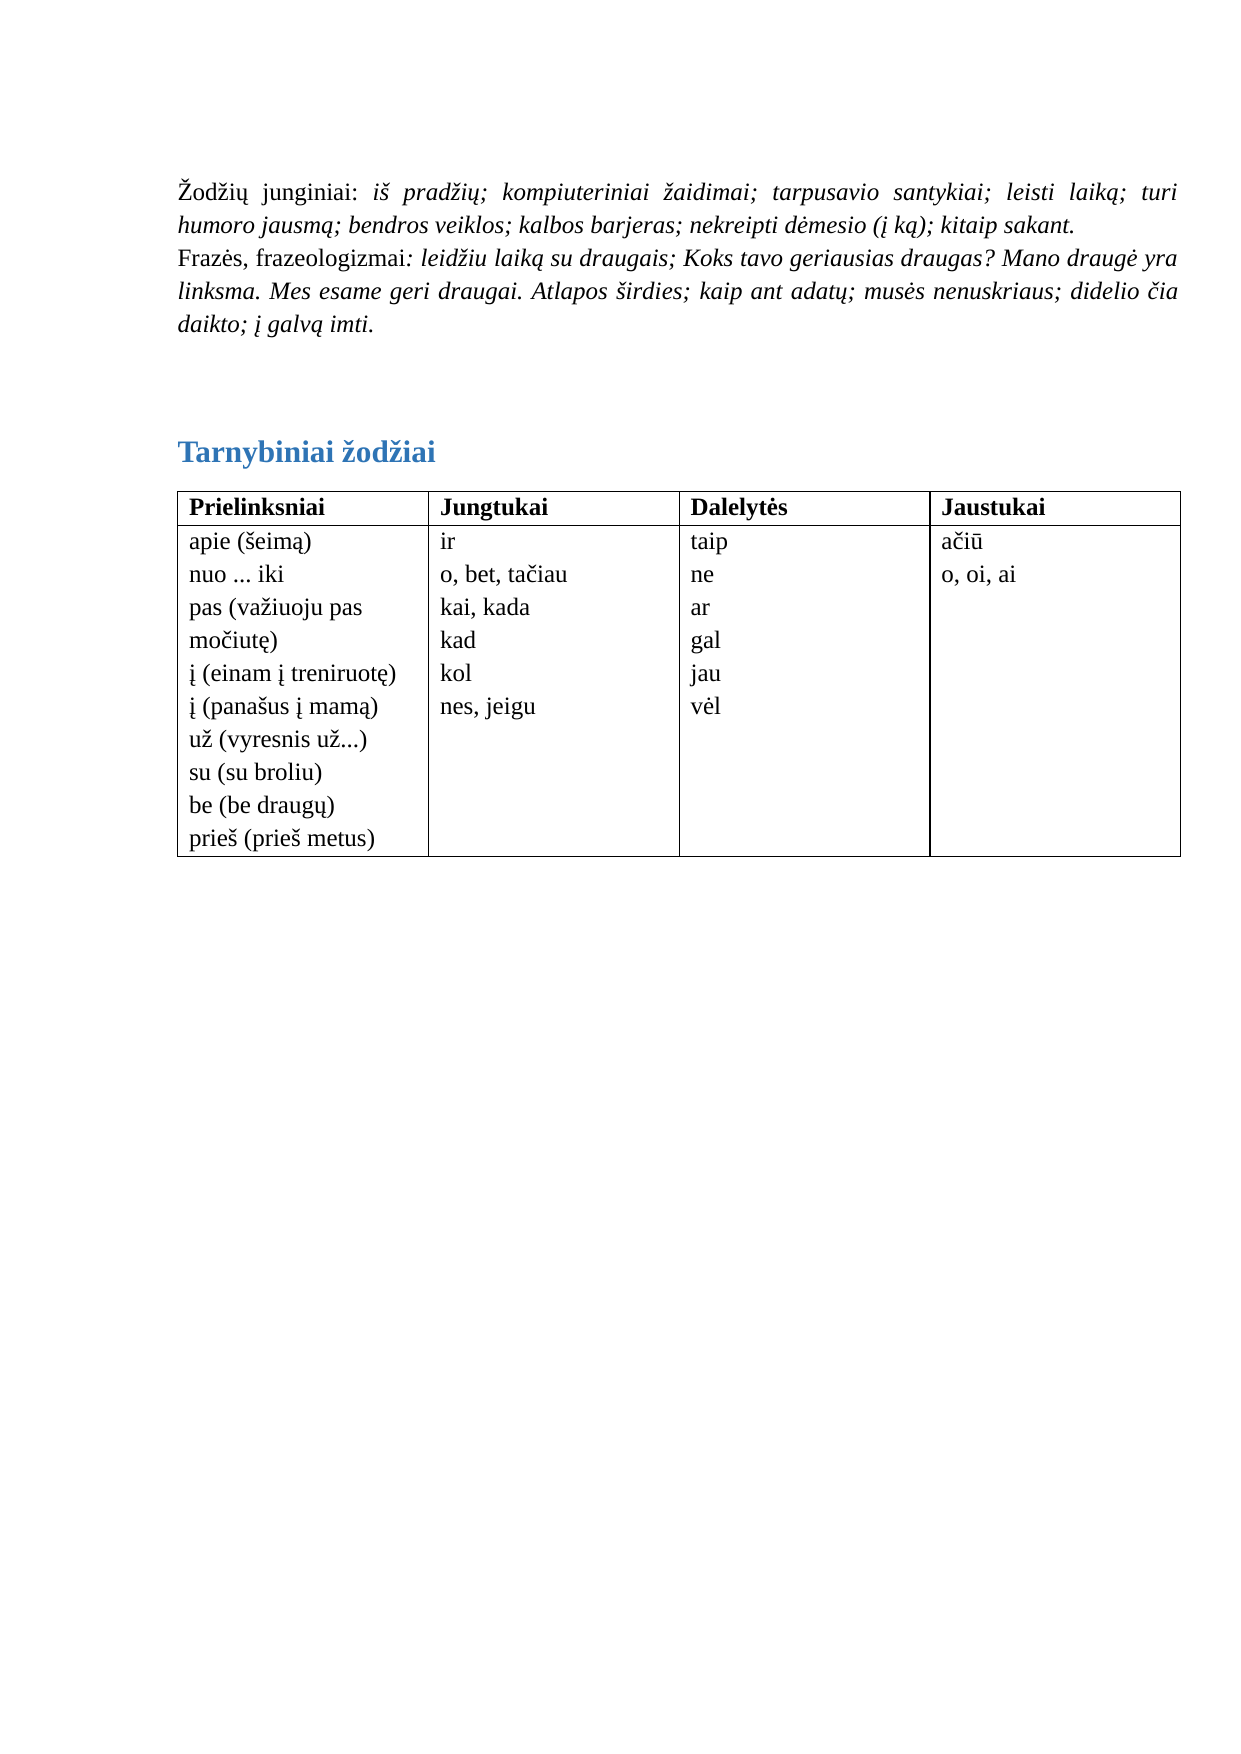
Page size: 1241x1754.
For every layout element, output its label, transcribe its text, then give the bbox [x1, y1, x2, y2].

text Frazės, frazeologizmai: leidžiu laiką su draugais; Koks tavo geriausias draugas? Mano draugė yra linksma. Mes esame geri draugai. Atlapos širdies; kaip ant adatų; musės nenuskriaus; didelio čia daikto; į galvą imti. [177, 243, 1181, 338]
table_cell apie (šeimą) nuo ... iki pas (važiuoju pas močiutę) į (einam į treniruotę) į (panašus į mamą) už (vyresnis už...) su (su broliu) be (be draugų) prieš (prieš metus) [178, 526, 428, 856]
table_header Jaustukai [931, 492, 1180, 525]
text Tarnybiniai žodžiai [177, 433, 1181, 469]
table_cell ir o, bet, tačiau kai, kada kad kol nes, jeigu [429, 526, 679, 856]
text Žodžių junginiai: iš pradžių; kompiuteriniai žaidimai; tarpusavio santykiai; leisti laiką; turi humoro jausmą; bendros veiklos; kalbos barjeras; nekreipti dėmesio (į ką); kitaip sakant. [177, 177, 1181, 239]
table_header Jungtukai [429, 492, 679, 525]
table_cell ačiū o, oi, ai [931, 526, 1180, 856]
table_header Dalelytės [680, 492, 929, 525]
table_cell taip ne ar gal jau vėl [680, 526, 929, 856]
table_header Prielinksniai [178, 492, 428, 525]
